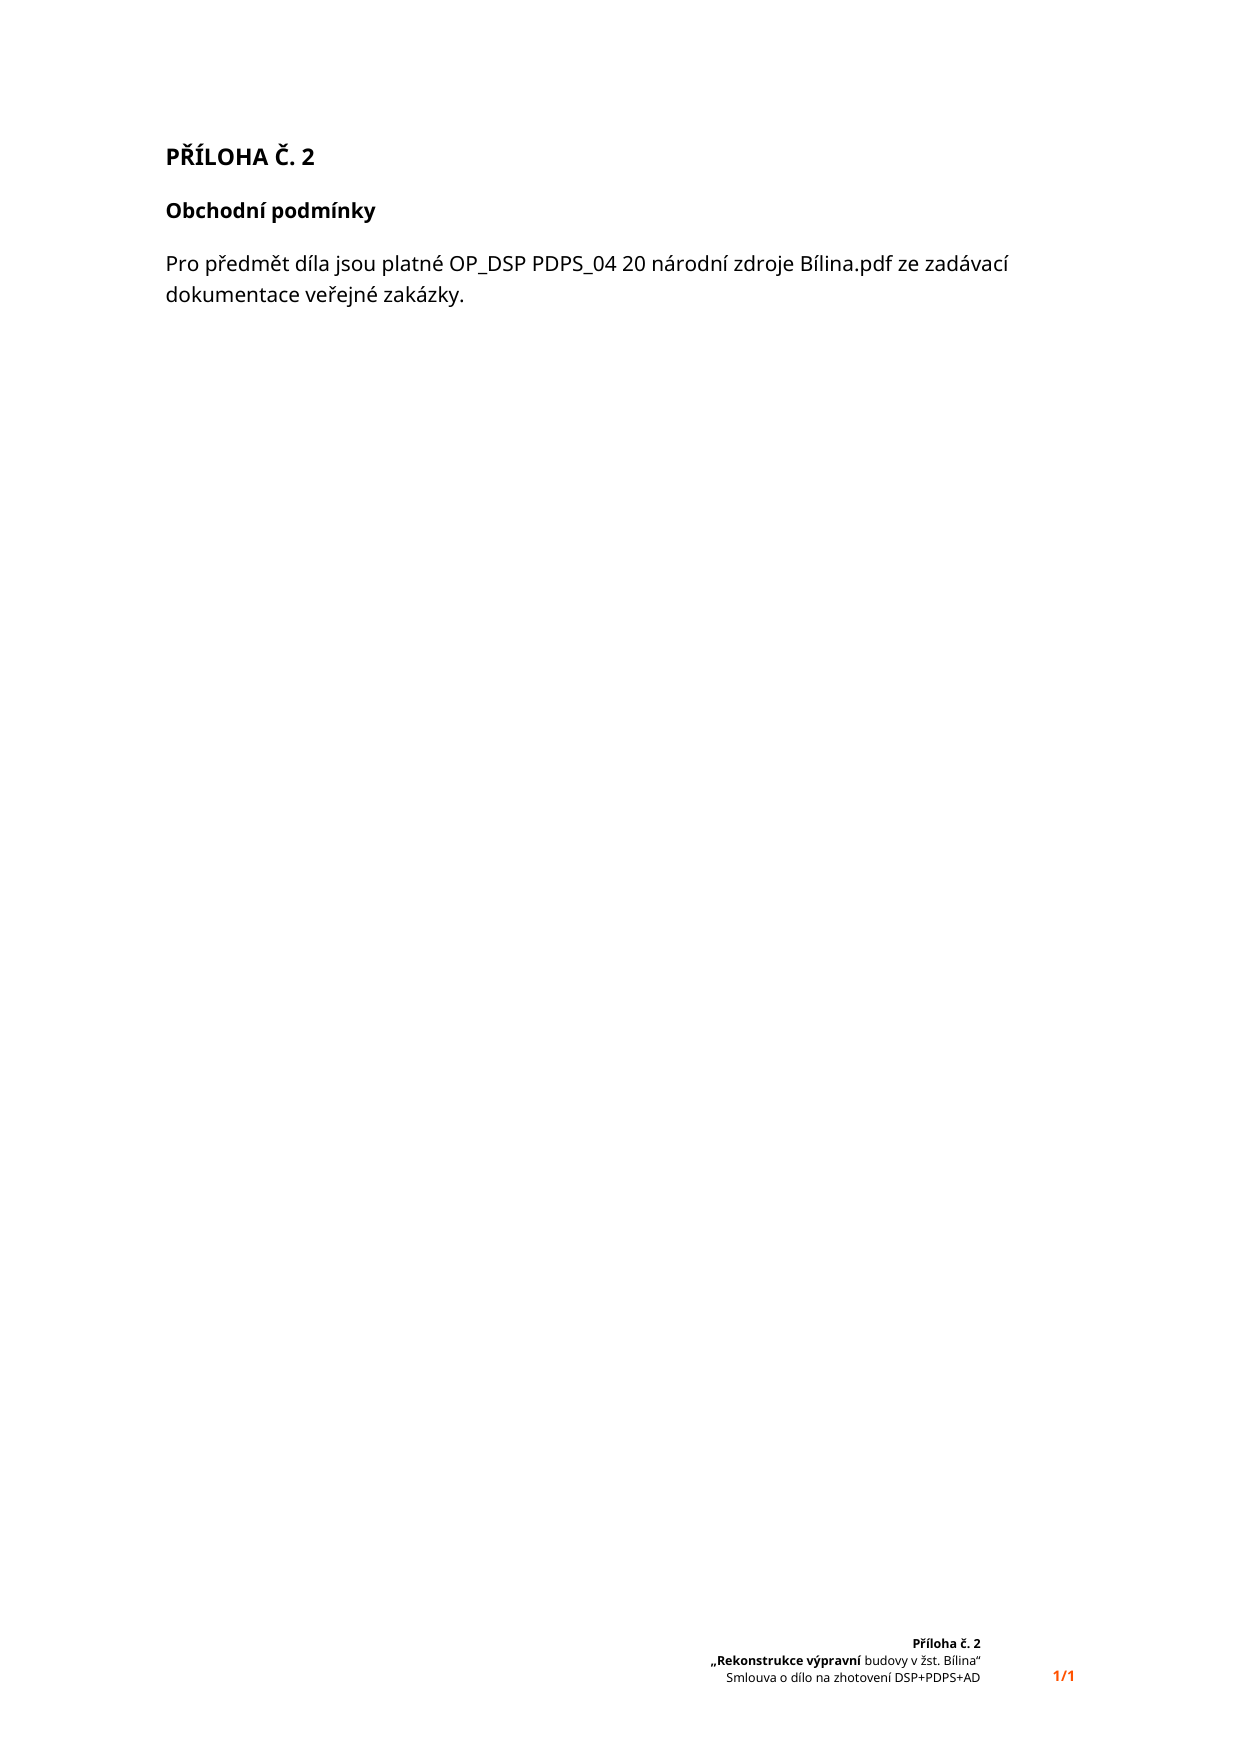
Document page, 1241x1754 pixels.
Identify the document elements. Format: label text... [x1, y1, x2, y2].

text Pro předmět díla jsou platné OP_DSP PDPS_04 20 národní zdroje Bílina.pdf ze zadávací dokumentace veřejné zakázky. [165, 249, 1075, 308]
text Obchodní podmínky [165, 197, 1075, 225]
text Příloha č. 2 [165, 141, 1075, 173]
